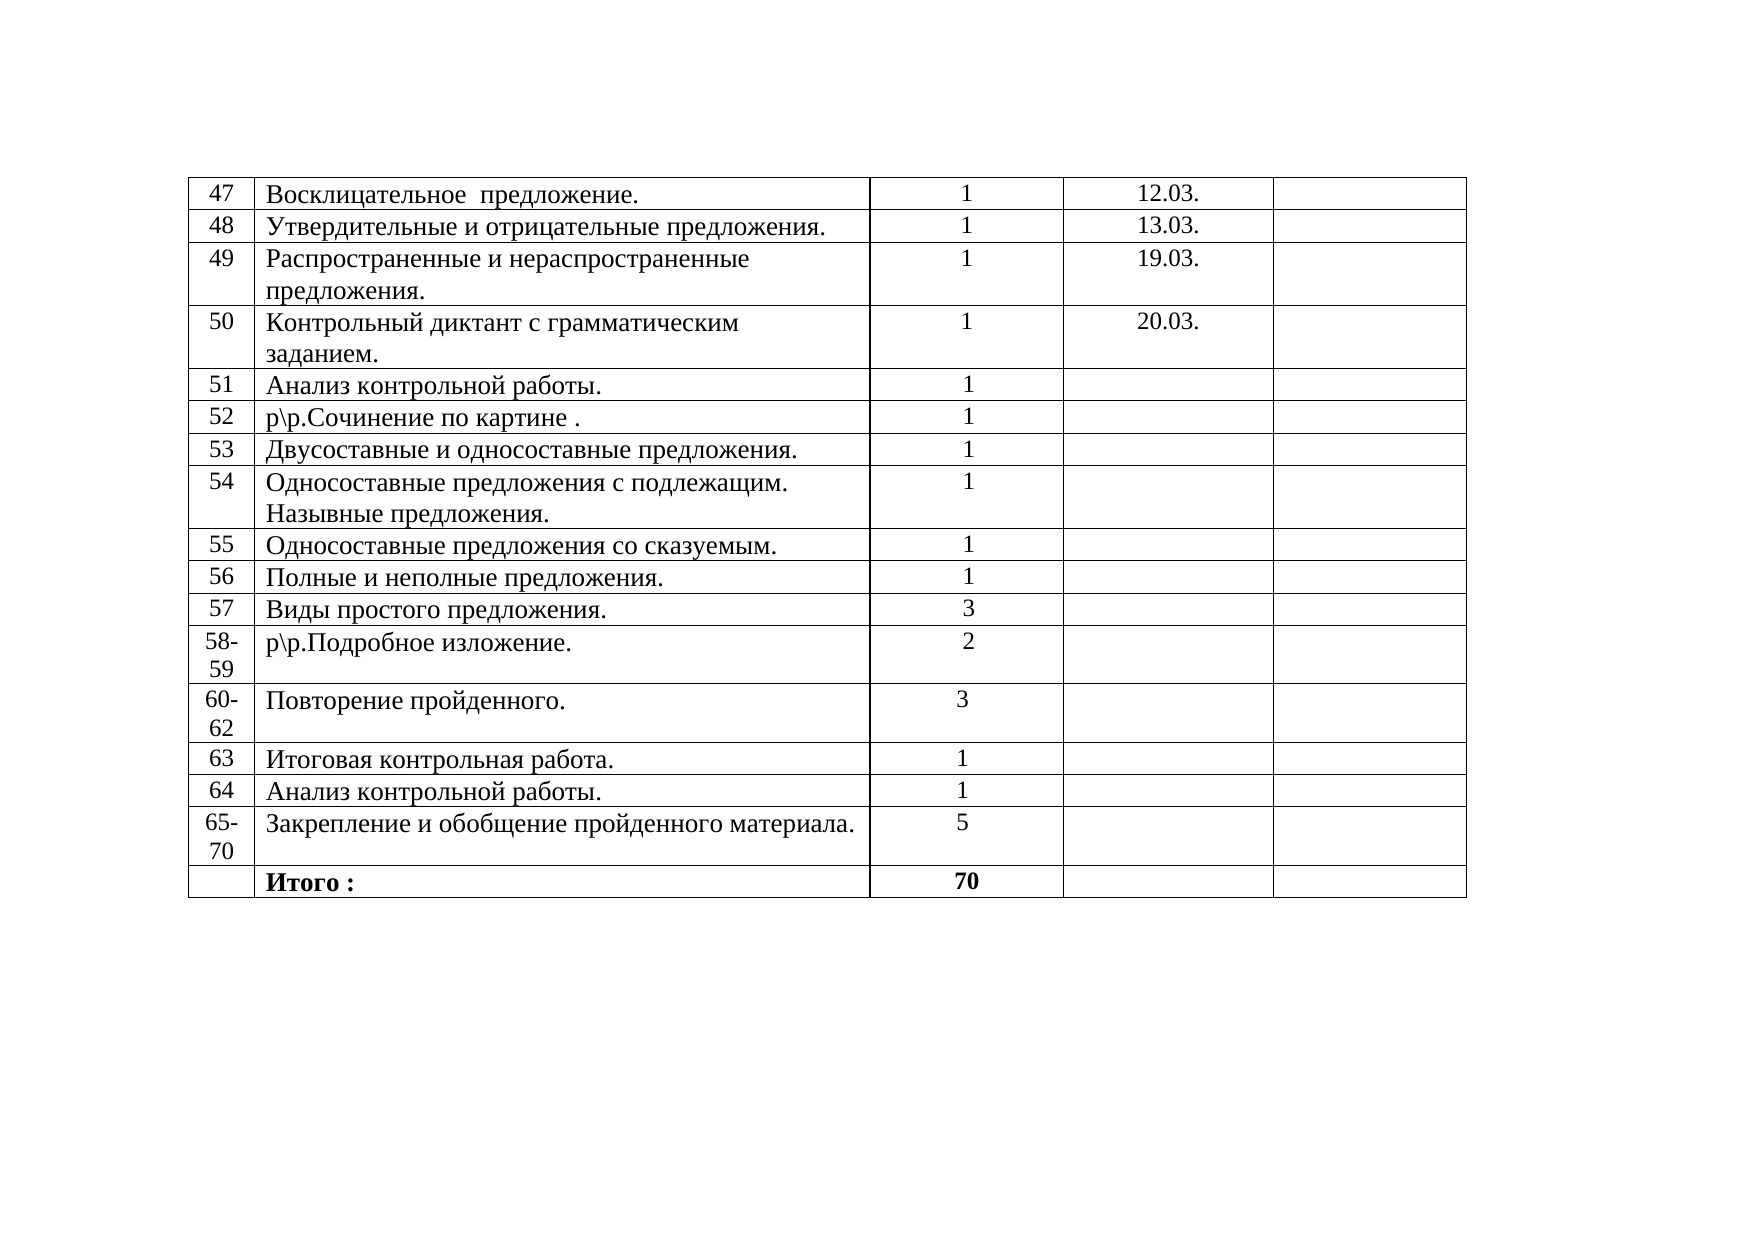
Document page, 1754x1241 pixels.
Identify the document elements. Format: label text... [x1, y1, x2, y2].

table_cell 20.03. [1064, 306, 1273, 368]
table_cell [1064, 866, 1273, 897]
table_cell [1274, 210, 1466, 242]
table_cell 50 [189, 306, 254, 368]
table_cell 1 [871, 210, 1063, 242]
table_cell 70 [871, 866, 1063, 897]
table_cell [1274, 684, 1466, 742]
table_cell [1274, 743, 1466, 774]
table_cell 51 [189, 369, 254, 400]
table_cell 56 [189, 561, 254, 592]
table_cell 13.03. [1064, 210, 1273, 242]
table_cell [1064, 401, 1273, 433]
table_cell 12.03. [1064, 178, 1273, 209]
table_cell [1064, 594, 1273, 625]
table_cell [1064, 434, 1273, 465]
table_cell 49 [189, 243, 254, 305]
table_cell 53 [189, 434, 254, 465]
table_cell 1 [871, 178, 1063, 209]
table_cell 63 [189, 743, 254, 774]
table_cell 1 [871, 775, 1063, 806]
table_cell 3 [871, 684, 1063, 742]
table_cell Виды простого предложения. [255, 594, 869, 625]
table_cell [1274, 529, 1466, 560]
table_cell 19.03. [1064, 243, 1273, 305]
table_cell [1274, 626, 1466, 683]
table_cell [1274, 594, 1466, 625]
table_cell 2 [871, 626, 1063, 683]
table_cell 1 [871, 466, 1063, 528]
table_cell [1274, 434, 1466, 465]
table_cell 65-70 [189, 807, 254, 865]
table_cell [1064, 466, 1273, 528]
table_cell Анализ контрольной работы. [255, 369, 869, 400]
table_cell 5 [871, 807, 1063, 865]
table_cell 52 [189, 401, 254, 433]
table_cell р\р.Подробное изложение. [255, 626, 869, 683]
table_cell [1274, 369, 1466, 400]
table_cell [1274, 807, 1466, 865]
table_cell 1 [871, 401, 1063, 433]
table_cell [1064, 684, 1273, 742]
table_cell [1274, 775, 1466, 806]
table_cell Односоставные предложения со сказуемым. [255, 529, 869, 560]
table_cell 47 [189, 178, 254, 209]
table_cell [1064, 626, 1273, 683]
table_cell [1064, 369, 1273, 400]
table_cell 48 [189, 210, 254, 242]
table_cell Полные и неполные предложения. [255, 561, 869, 592]
table_cell Контрольный диктант с грамматическим заданием. [255, 306, 869, 368]
table_cell 55 [189, 529, 254, 560]
table_cell 60-62 [189, 684, 254, 742]
table_cell 58-59 [189, 626, 254, 683]
table_cell [1064, 775, 1273, 806]
table_cell р\р.Сочинение по картине . [255, 401, 869, 433]
table_cell 64 [189, 775, 254, 806]
table_cell Анализ контрольной работы. [255, 775, 869, 806]
table_cell 54 [189, 466, 254, 528]
table_cell [1274, 866, 1466, 897]
table_cell Восклицательное предложение. [255, 178, 869, 209]
table_cell [1064, 561, 1273, 592]
table_cell Односоставные предложения с подлежащим. Назывные предложения. [255, 466, 869, 528]
table_cell 1 [871, 306, 1063, 368]
table_cell [1274, 243, 1466, 305]
table_cell 1 [871, 369, 1063, 400]
table_cell Закрепление и обобщение пройденного материала. [255, 807, 869, 865]
table_cell Итоговая контрольная работа. [255, 743, 869, 774]
table_cell 57 [189, 594, 254, 625]
table_cell Распространенные и нераспространенные предложения. [255, 243, 869, 305]
table_cell [1274, 178, 1466, 209]
table_cell [1274, 401, 1466, 433]
table_cell 1 [871, 529, 1063, 560]
table_cell [189, 866, 254, 897]
table_cell [1274, 466, 1466, 528]
table_cell 1 [871, 743, 1063, 774]
table_cell Утвердительные и отрицательные предложения. [255, 210, 869, 242]
table_cell [1274, 306, 1466, 368]
table_cell Двусоставные и односоставные предложения. [255, 434, 869, 465]
table_cell Повторение пройденного. [255, 684, 869, 742]
table_cell [1064, 529, 1273, 560]
table_cell [1064, 743, 1273, 774]
table_cell [1274, 561, 1466, 592]
table_cell [1064, 807, 1273, 865]
table_cell Итого : [255, 866, 869, 897]
table_cell 3 [871, 594, 1063, 625]
table_cell 1 [871, 434, 1063, 465]
table_cell 1 [871, 243, 1063, 305]
table_cell 1 [871, 561, 1063, 592]
